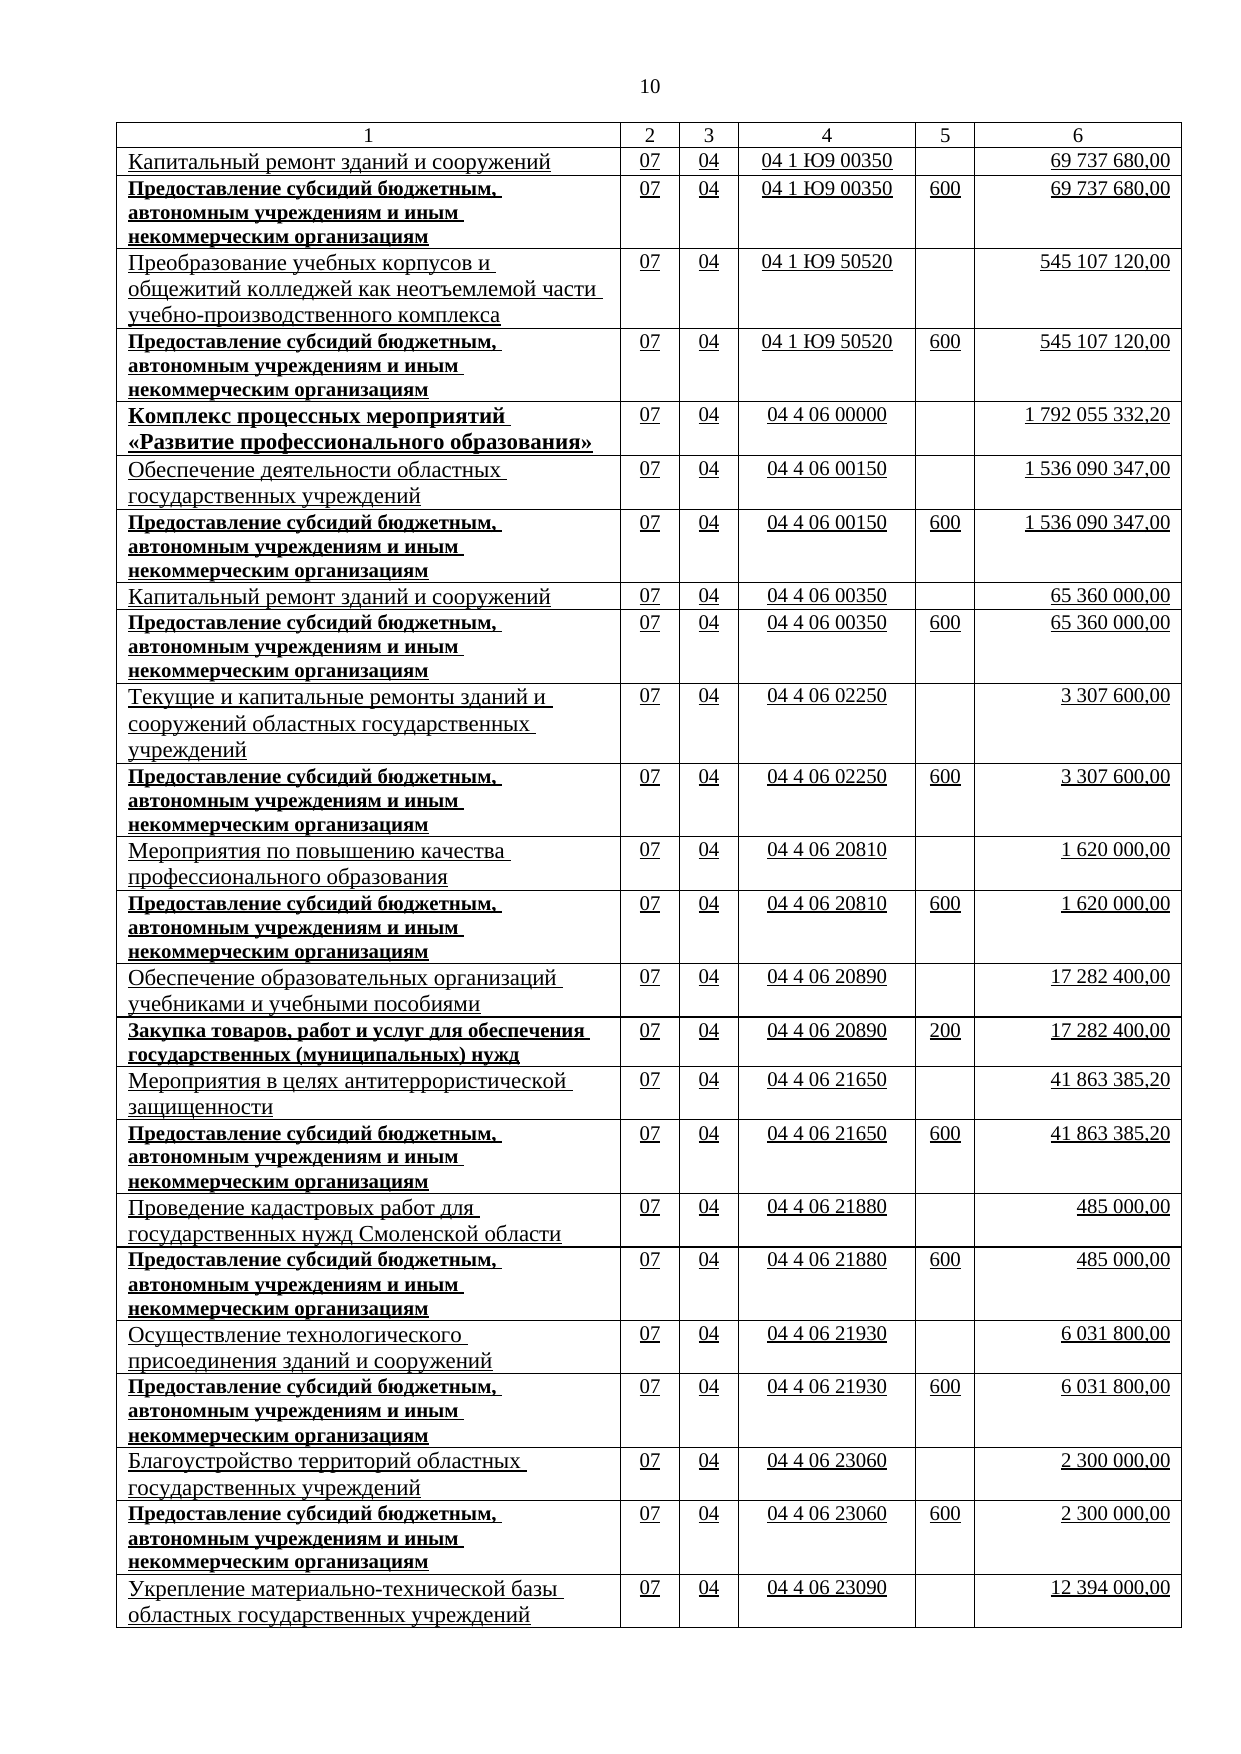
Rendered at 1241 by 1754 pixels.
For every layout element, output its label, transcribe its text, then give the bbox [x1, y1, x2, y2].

table_cell 69 737 680,00 [975, 148, 1181, 174]
table_cell 04 [680, 1321, 738, 1373]
table_cell 600 [916, 610, 974, 682]
table_cell 04 [680, 837, 738, 889]
table_cell Капитальный ремонт зданий и сооружений [117, 583, 620, 609]
table_cell 600 [916, 1501, 974, 1573]
table_cell [916, 964, 974, 1016]
table_cell [916, 583, 974, 609]
table_cell Текущие и капитальные ремонты зданий и сооружений областных государственных учреждений [117, 684, 620, 762]
table_cell 12 394 000,00 [975, 1575, 1181, 1627]
table_cell 17 282 400,00 [975, 964, 1181, 1016]
table_cell 3 307 600,00 [975, 764, 1181, 836]
table_cell 04 [680, 1374, 738, 1447]
table_cell 1 620 000,00 [975, 837, 1181, 889]
table_cell 07 [621, 1120, 679, 1193]
table_cell 41 863 385,20 [975, 1067, 1181, 1119]
table_cell 07 [621, 329, 679, 401]
table_cell 04 4 06 21880 [739, 1194, 915, 1246]
table_cell 04 [680, 456, 738, 508]
table_cell [916, 402, 974, 455]
table_cell 07 [621, 684, 679, 762]
table_cell 04 [680, 176, 738, 248]
table_cell 07 [621, 456, 679, 508]
table_cell Проведение кадастровых работ для государственных нужд Смоленской области [117, 1194, 620, 1246]
table_cell [916, 837, 974, 889]
table_cell 545 107 120,00 [975, 329, 1181, 401]
table_cell Капитальный ремонт зданий и сооружений [117, 148, 620, 174]
table_cell 6 031 800,00 [975, 1374, 1181, 1447]
table_cell Предоставление субсидий бюджетным, автономным учреждениям и иным некоммерческим организациям [117, 329, 620, 401]
table_cell 04 [680, 1501, 738, 1573]
table_cell 600 [916, 1374, 974, 1447]
table_cell 65 360 000,00 [975, 583, 1181, 609]
table_cell 04 [680, 1018, 738, 1066]
table_cell 485 000,00 [975, 1248, 1181, 1319]
table_cell 04 1 Ю9 00350 [739, 176, 915, 248]
table_cell 04 4 06 00350 [739, 583, 915, 609]
table_cell 04 1 Ю9 50520 [739, 249, 915, 328]
table_header 1 [117, 123, 620, 147]
table_cell 600 [916, 329, 974, 401]
table_cell Предоставление субсидий бюджетным, автономным учреждениям и иным некоммерческим организациям [117, 510, 620, 582]
table_cell 04 4 06 00150 [739, 456, 915, 508]
table_cell 04 4 06 20810 [739, 837, 915, 889]
table_cell 200 [916, 1018, 974, 1066]
table_cell 6 031 800,00 [975, 1321, 1181, 1373]
table_cell 07 [621, 837, 679, 889]
table_cell 485 000,00 [975, 1194, 1181, 1246]
table_cell 07 [621, 1067, 679, 1119]
table_cell 04 4 06 20890 [739, 1018, 915, 1066]
table_cell [916, 1448, 974, 1500]
table_cell 1 792 055 332,20 [975, 402, 1181, 455]
table_cell Мероприятия по повышению качества профессионального образования [117, 837, 620, 889]
table_cell 04 [680, 249, 738, 328]
table_cell 3 307 600,00 [975, 684, 1181, 762]
table_cell 07 [621, 1321, 679, 1373]
table_cell 04 4 06 23060 [739, 1448, 915, 1500]
table_cell [916, 249, 974, 328]
table_cell 04 4 06 00150 [739, 510, 915, 582]
table_cell Предоставление субсидий бюджетным, автономным учреждениям и иным некоммерческим организациям [117, 1248, 620, 1319]
table_cell 65 360 000,00 [975, 610, 1181, 682]
table_cell 07 [621, 764, 679, 836]
table_cell 07 [621, 148, 679, 174]
table_cell Осуществление технологического присоединения зданий и сооружений [117, 1321, 620, 1373]
table_cell 07 [621, 891, 679, 963]
table_cell Обеспечение образовательных организаций учебниками и учебными пособиями [117, 964, 620, 1016]
table_cell 04 [680, 329, 738, 401]
table_cell Предоставление субсидий бюджетным, автономным учреждениям и иным некоммерческим организациям [117, 1120, 620, 1193]
table_cell 1 536 090 347,00 [975, 456, 1181, 508]
table_cell [916, 1067, 974, 1119]
table_cell Предоставление субсидий бюджетным, автономным учреждениям и иным некоммерческим организациям [117, 764, 620, 836]
table_cell 69 737 680,00 [975, 176, 1181, 248]
table_cell 04 4 06 21880 [739, 1248, 915, 1319]
table_cell 04 4 06 21650 [739, 1067, 915, 1119]
table_cell 600 [916, 176, 974, 248]
table_cell 04 4 06 23060 [739, 1501, 915, 1573]
table_cell Комплекс процессных мероприятий «Развитие профессионального образования» [117, 402, 620, 455]
table_cell [916, 1575, 974, 1627]
table_cell 07 [621, 964, 679, 1016]
table_cell 04 4 06 02250 [739, 684, 915, 762]
table_cell 07 [621, 1448, 679, 1500]
table_cell 07 [621, 1374, 679, 1447]
table_cell 04 [680, 891, 738, 963]
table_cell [117, 1501, 620, 1573]
table_cell 17 282 400,00 [975, 1018, 1181, 1066]
table_cell 04 [680, 1067, 738, 1119]
table_cell 04 [680, 684, 738, 762]
table_cell 04 [680, 1575, 738, 1627]
table_cell 04 4 06 20890 [739, 964, 915, 1016]
table_cell 07 [621, 176, 679, 248]
table_cell 04 4 06 02250 [739, 764, 915, 836]
table_header 2 [621, 123, 679, 147]
table_cell 04 [680, 964, 738, 1016]
table_cell 07 [621, 1575, 679, 1627]
table_cell Благоустройство территорий областных государственных учреждений [117, 1448, 620, 1500]
table_cell 04 [680, 610, 738, 682]
table_cell 600 [916, 891, 974, 963]
table_cell 2 300 000,00 [975, 1501, 1181, 1573]
table_cell 07 [621, 402, 679, 455]
table_cell 600 [916, 1120, 974, 1193]
table_cell [916, 1194, 974, 1246]
table_cell 04 1 Ю9 00350 [739, 148, 915, 174]
table_cell Преобразование учебных корпусов и общежитий колледжей как неотъемлемой части учебно-производственного комплекса [117, 249, 620, 328]
table_cell 04 [680, 583, 738, 609]
table_cell 04 [680, 1448, 738, 1500]
table_cell 600 [916, 764, 974, 836]
table_cell 07 [621, 1018, 679, 1066]
table_header 3 [680, 123, 738, 147]
table_cell 04 [680, 1194, 738, 1246]
table_cell Мероприятия в целях антитеррористической защищенности [117, 1067, 620, 1119]
table_cell 07 [621, 1501, 679, 1573]
table_cell Предоставление субсидий бюджетным, автономным учреждениям и иным некоммерческим организациям [117, 610, 620, 682]
table_cell 07 [621, 583, 679, 609]
table_cell 2 300 000,00 [975, 1448, 1181, 1500]
table_cell [916, 684, 974, 762]
table_cell 545 107 120,00 [975, 249, 1181, 328]
table_cell [916, 148, 974, 174]
table_cell 04 [680, 1120, 738, 1193]
table_cell 1 536 090 347,00 [975, 510, 1181, 582]
table_cell 04 4 06 21930 [739, 1374, 915, 1447]
table_cell 04 4 06 21650 [739, 1120, 915, 1193]
table_cell 04 1 Ю9 50520 [739, 329, 915, 401]
table_cell Укрепление материально-технической базы областных государственных учреждений [117, 1575, 620, 1627]
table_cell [117, 176, 620, 248]
table_cell Предоставление субсидий бюджетным, автономным учреждениям и иным некоммерческим организациям [117, 1374, 620, 1447]
table_header 5 [916, 123, 974, 147]
table_cell 04 4 06 00000 [739, 402, 915, 455]
table_cell 41 863 385,20 [975, 1120, 1181, 1193]
table_cell 04 4 06 23090 [739, 1575, 915, 1627]
table_cell 04 4 06 20810 [739, 891, 915, 963]
table_cell [916, 1321, 974, 1373]
table_cell Предоставление субсидий бюджетным, автономным учреждениям и иным некоммерческим организациям [117, 891, 620, 963]
table_cell 07 [621, 1194, 679, 1246]
table_cell 04 4 06 00350 [739, 610, 915, 682]
table_cell 600 [916, 1248, 974, 1319]
table_cell 07 [621, 610, 679, 682]
table_header 4 [739, 123, 915, 147]
table_cell 07 [621, 249, 679, 328]
table_cell 04 4 06 21930 [739, 1321, 915, 1373]
table_cell 600 [916, 510, 974, 582]
table_cell Обеспечение деятельности областных государственных учреждений [117, 456, 620, 508]
table_cell 1 620 000,00 [975, 891, 1181, 963]
table_cell [916, 456, 974, 508]
table_cell 07 [621, 1248, 679, 1319]
table_cell 04 [680, 1248, 738, 1319]
table_cell Закупка товаров, работ и услуг для обеспечения государственных (муниципальных) нужд [117, 1018, 620, 1066]
table_cell 04 [680, 510, 738, 582]
table_cell 07 [621, 510, 679, 582]
table_header 6 [975, 123, 1181, 147]
table_cell 04 [680, 402, 738, 455]
table_cell 04 [680, 764, 738, 836]
table_cell 04 [680, 148, 738, 174]
